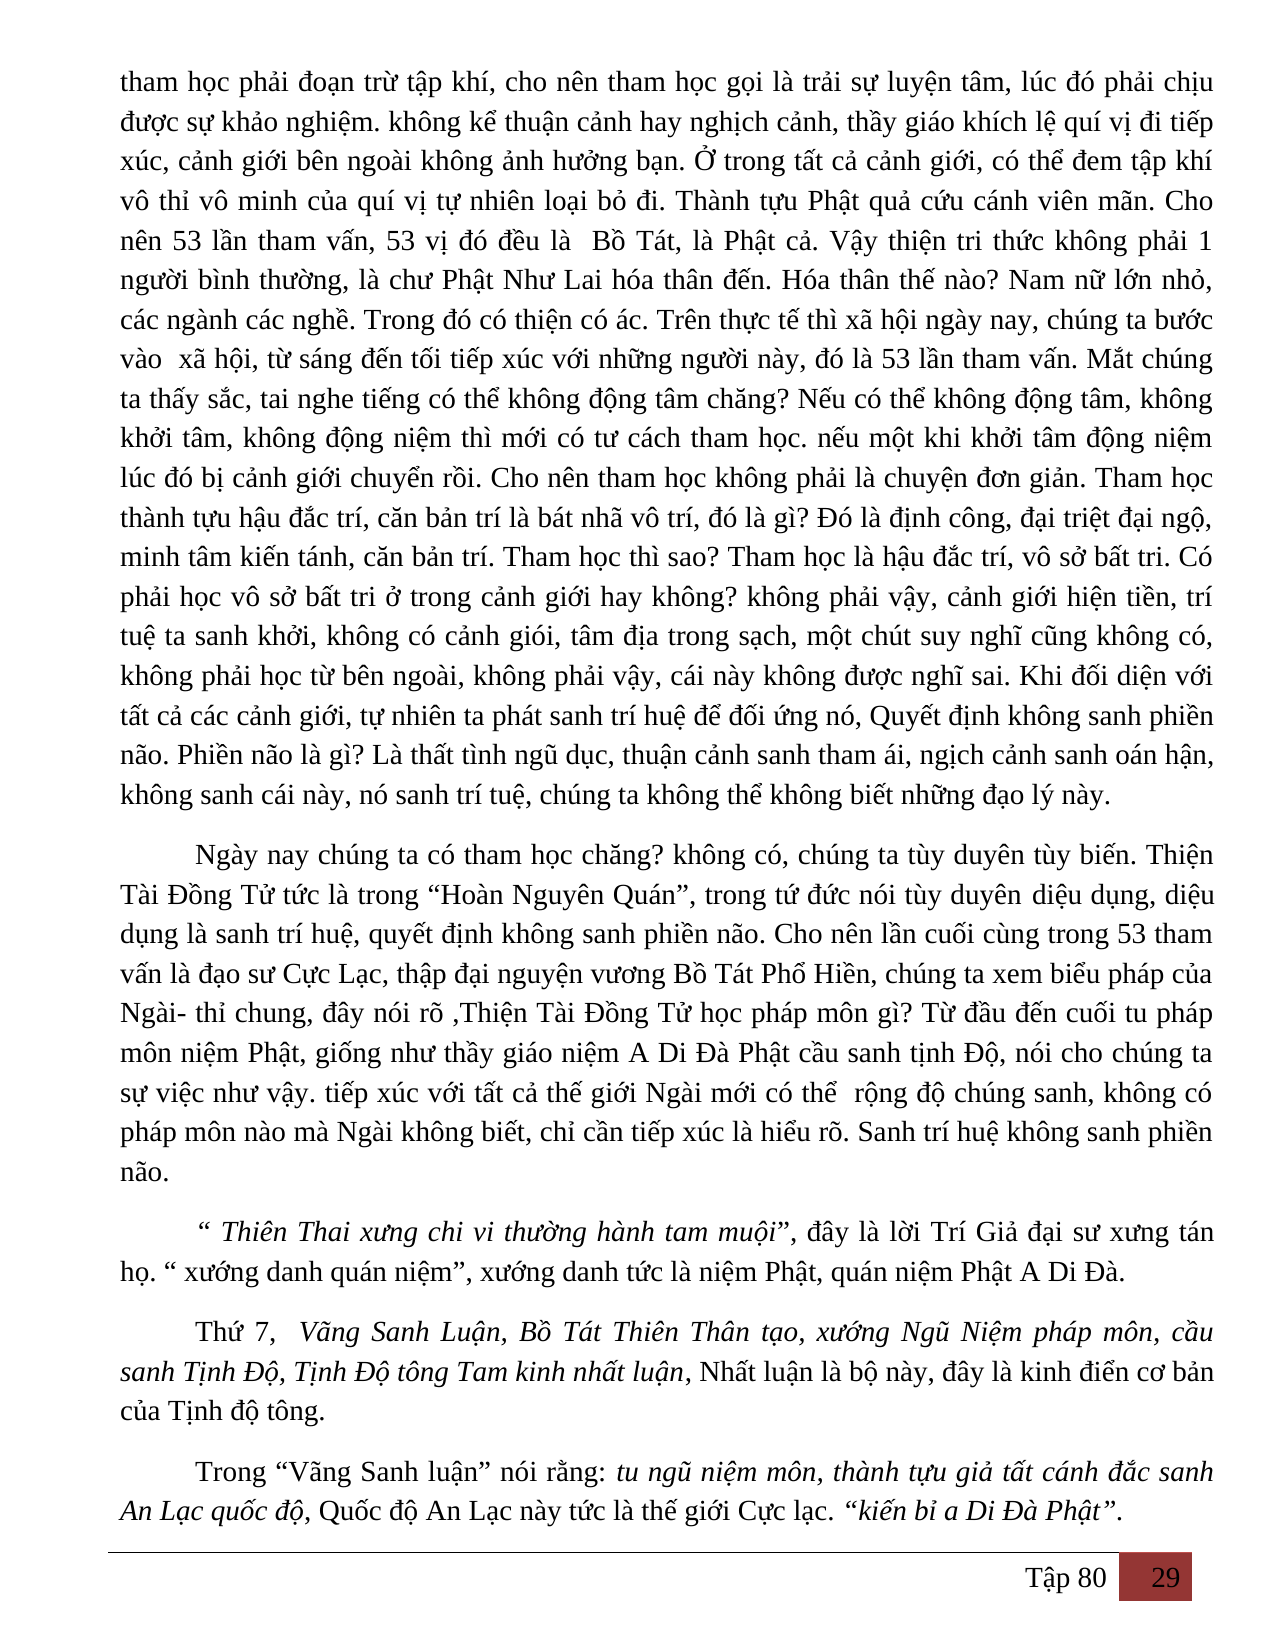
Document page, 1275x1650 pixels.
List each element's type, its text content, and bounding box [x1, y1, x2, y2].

text Ngày nay chúng ta có tham học chăng? không có, chúng ta tùy duyên tùy biến. Thiện Tài Đồng Tử tức là trong “Hoàn Nguyên Quán”, trong tứ đức nói tùy duyên diệu dụng, diệu dụng là sanh trí huệ, quyết định không sanh phiền não. Cho nên lần cuối cùng trong 53 tham vấn là đạo sư Cực Lạc, thập đại nguyện vương Bồ Tát Phổ Hiền, chúng ta xem biểu pháp của Ngài- thỉ chung, đây nói rõ ,Thiện Tài Đồng Tử học pháp môn gì? Từ đầu đến cuối tu pháp môn niệm Phật, giống như thầy giáo niệm A Di Đà Phật cầu sanh tịnh Độ, nói cho chúng ta sự việc như vậy. tiếp xúc với tất cả thế giới Ngài mới có thể rộng độ chúng sanh, không có pháp môn nào mà Ngài không biết, chỉ cần tiếp xúc là hiểu rõ. Sanh trí huệ không sanh phiền não. [120, 833, 1215, 1189]
text “ Thiên Thai xưng chi vi thường hành tam muội”, đây là lời Trí Giả đại sư xưng tán họ. “ xướng danh quán niệm”, xướng danh tức là niệm Phật, quán niệm Phật A Di Đà. [120, 1210, 1215, 1289]
text Trong “Vãng Sanh luận” nói rằng: tu ngũ niệm môn, thành tựu giả tất cánh đắc sanh An Lạc quốc độ, Quốc độ An Lạc này tức là thế giới Cực lạc. “kiến bỉ a Di Đà Phật”. [120, 1449, 1215, 1529]
text Thứ 7, Vãng Sanh Luận, Bồ Tát Thiên Thân tạo, xướng Ngũ Niệm pháp môn, cầu sanh Tịnh Độ, Tịnh Độ tông Tam kinh nhất luận, Nhất luận là bộ này, đây là kinh điển cơ bản của Tịnh độ tông. [120, 1310, 1215, 1429]
